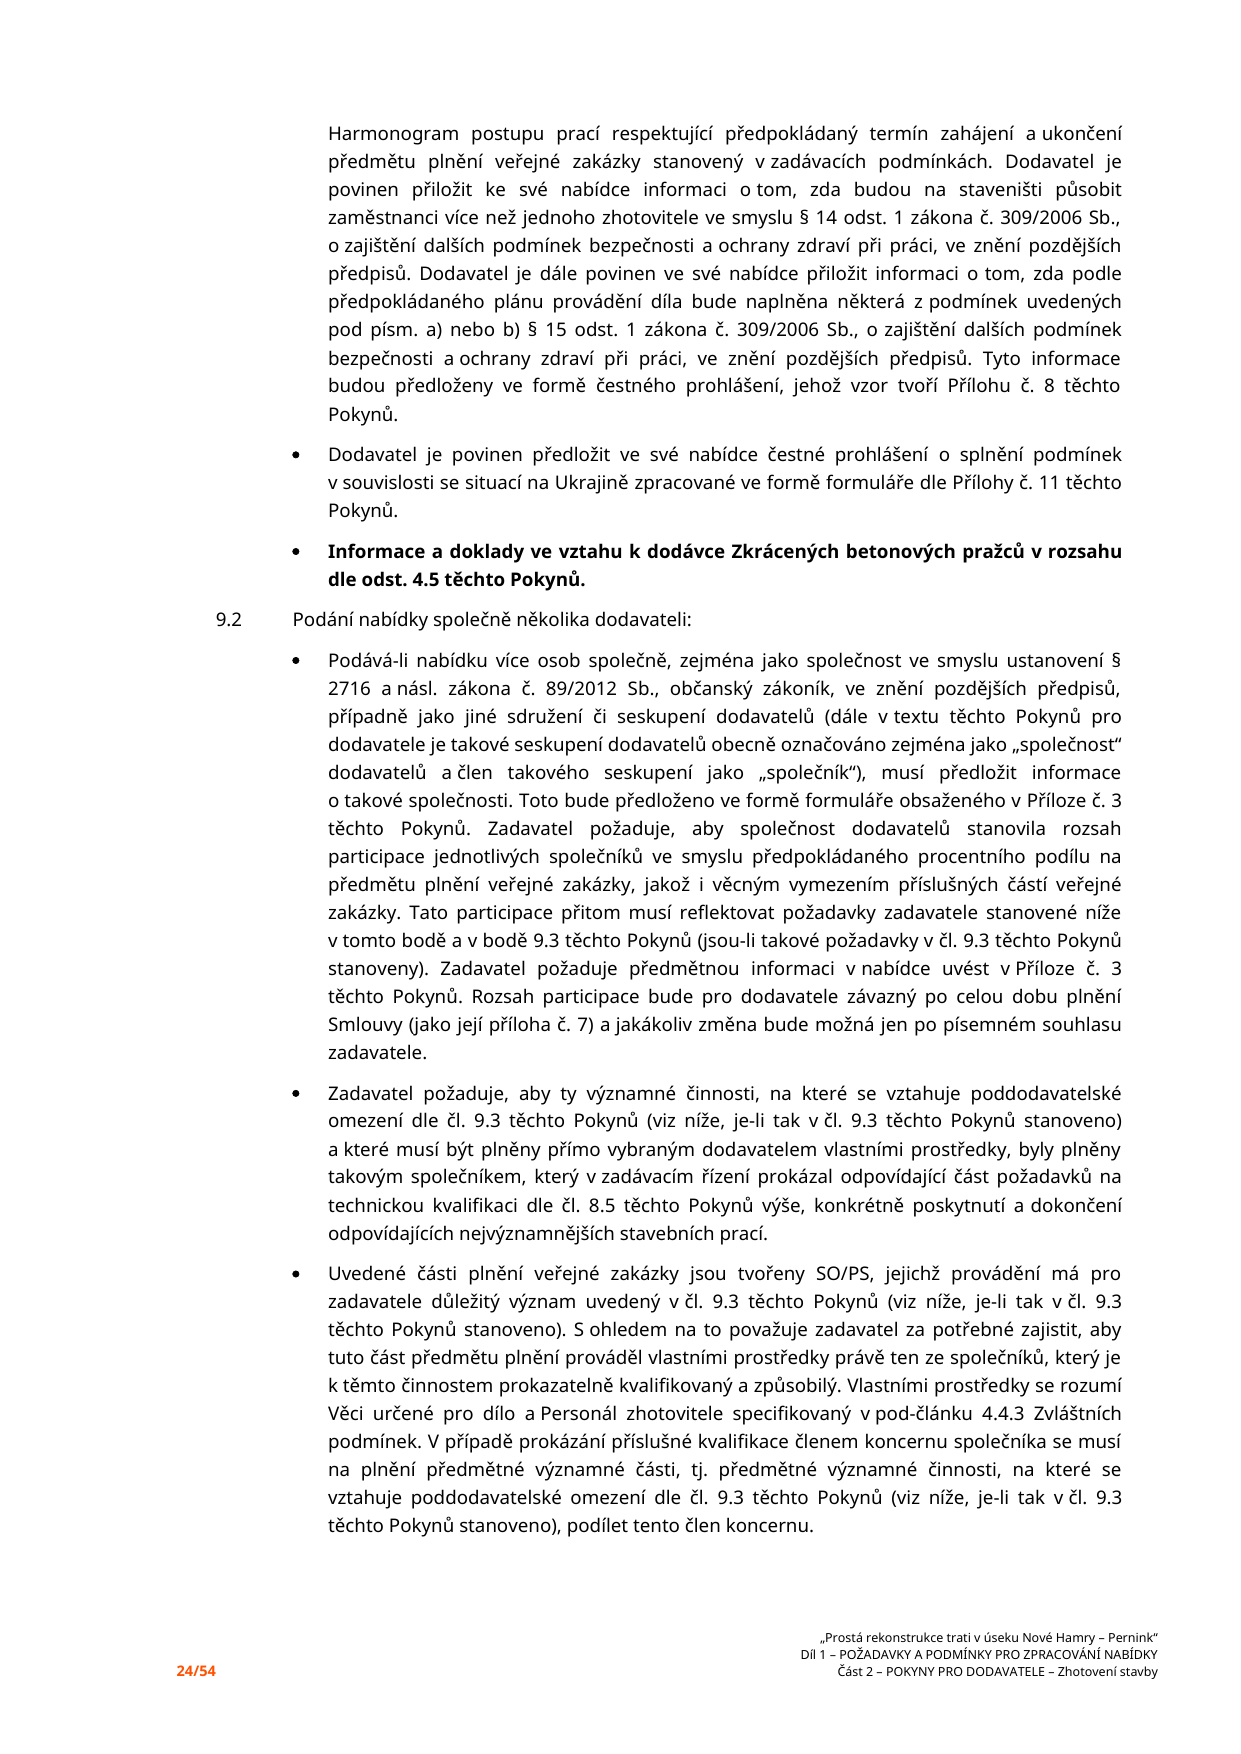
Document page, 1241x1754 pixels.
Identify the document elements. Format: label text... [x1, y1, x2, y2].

text Uvedené části plnění veřejné zakázky jsou tvořeny SO/PS, jejichž provádění má pro zadavatele důležitý význam uvedený v čl. 9.3 těchto Pokynů (viz níže, je-li tak v čl. 9.3 těchto Pokynů stanoveno). S ohledem na to považuje zadavatel za potřebné zajistit, aby tuto část předmětu plnění prováděl vlastními prostředky právě ten ze společníků, který je k těmto činnostem prokazatelně kvalifikovaný a způsobilý. Vlastními prostředky se rozumí Věci určené pro dílo a Personál zhotovitele specifikovaný v pod-článku 4.4.3 Zvláštních podmínek. V případě prokázání příslušné kvalifikace členem koncernu společníka se musí na plnění předmětné významné části, tj. předmětné významné činnosti, na které se vztahuje poddodavatelské omezení dle čl. 9.3 těchto Pokynů (viz níže, je-li tak v čl. 9.3 těchto Pokynů stanoveno), podílet tento člen koncernu. [292, 1260, 1122, 1538]
text Dodavatel je povinen předložit ve své nabídce čestné prohlášení o splnění podmínek v souvislosti se situací na Ukrajině zpracované ve formě formuláře dle Přílohy č. 11 těchto Pokynů. [292, 441, 1122, 523]
text Podává-li nabídku více osob společně, zejména jako společnost ve smyslu ustanovení § 2716 a násl. zákona č. 89/2012 Sb., občanský zákoník, ve znění pozdějších předpisů, případně jako jiné sdružení či seskupení dodavatelů (dále v textu těchto Pokynů pro dodavatele je takové seskupení dodavatelů obecně označováno zejména jako „společnost“ dodavatelů a člen takového seskupení jako „společník“), musí předložit informace o takové společnosti. Toto bude předloženo ve formě formuláře obsaženého v Příloze č. 3 těchto Pokynů. Zadavatel požaduje, aby společnost dodavatelů stanovila rozsah participace jednotlivých společníků ve smyslu předpokládaného procentního podílu na předmětu plnění veřejné zakázky, jakož i věcným vymezením příslušných částí veřejné zakázky. Tato participace přitom musí reflektovat požadavky zadavatele stanovené níže v tomto bodě a v bodě 9.3 těchto Pokynů (jsou-li takové požadavky v čl. 9.3 těchto Pokynů stanoveny). Zadavatel požaduje předmětnou informaci v nabídce uvést v Příloze č. 3 těchto Pokynů. Rozsah participace bude pro dodavatele závazný po celou dobu plnění Smlouvy (jako její příloha č. 7) a jakákoliv změna bude možná jen po písemném souhlasu zadavatele. [292, 647, 1122, 1065]
text Zadavatel požaduje, aby ty významné činnosti, na které se vztahuje poddodavatelské omezení dle čl. 9.3 těchto Pokynů (viz níže, je-li tak v čl. 9.3 těchto Pokynů stanoveno) a které musí být plněny přímo vybraným dodavatelem vlastními prostředky, byly plněny takovým společníkem, který v zadávacím řízení prokázal odpovídající část požadavků na technickou kvalifikaci dle čl. 8.5 těchto Pokynů výše, konkrétně poskytnutí a dokončení odpovídajících nejvýznamnějších stavebních prací. [292, 1080, 1122, 1245]
text Podání nabídky společně několika dodavateli: [216, 606, 1122, 632]
text Informace a doklady ve vztahu k dodávce Zkrácených betonových pražců v rozsahu dle odst. 4.5 těchto Pokynů. [292, 538, 1122, 591]
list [328, 121, 1122, 426]
